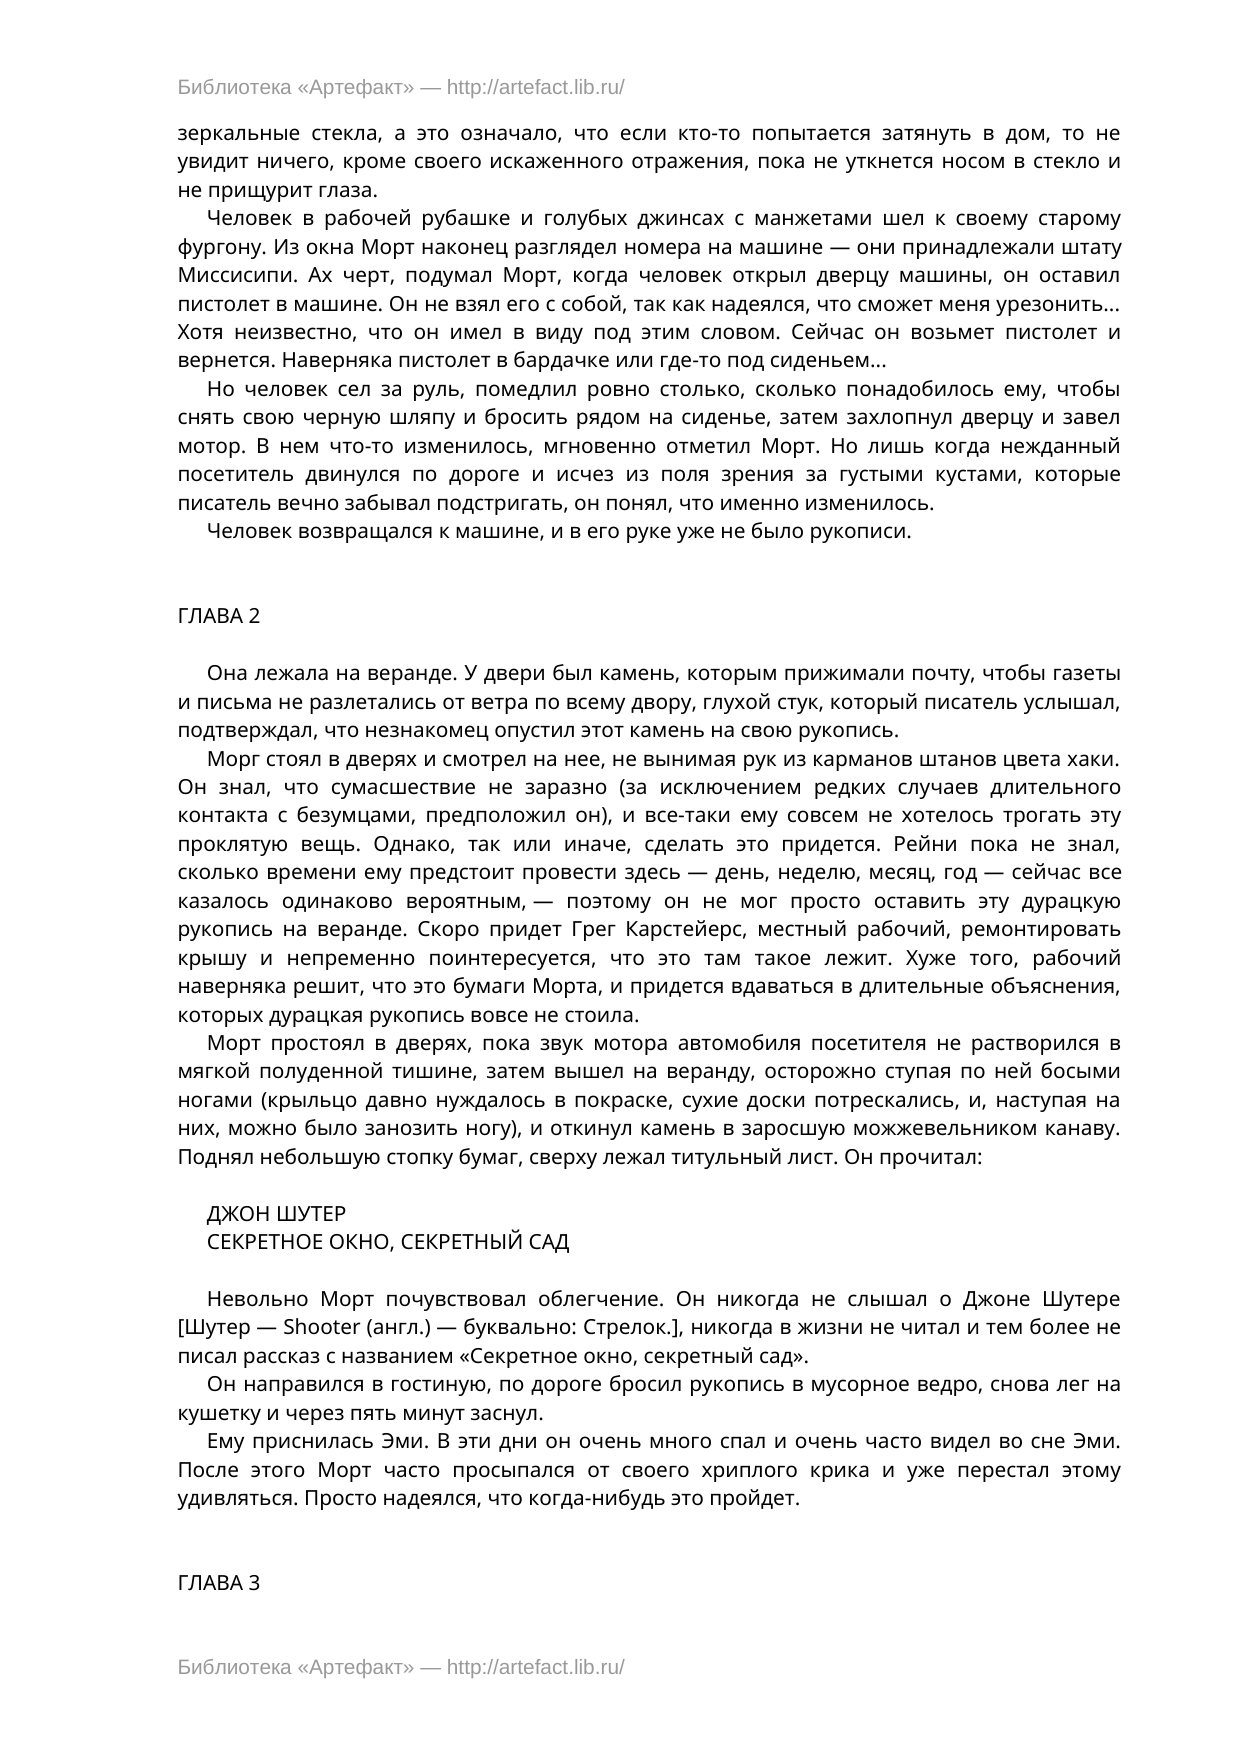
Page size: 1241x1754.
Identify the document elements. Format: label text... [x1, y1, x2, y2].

text Человек возвращался к машине, и в его руке уже не было рукописи. [177, 516, 1122, 545]
text ГЛАВА 2 [177, 602, 1122, 630]
text ГЛАВА 3 [177, 1568, 1122, 1597]
text Он направился в гостиную, по дороге бросил рукопись в мусорное ведро, снова лег на кушетку и через пять минут заснул. [177, 1369, 1122, 1426]
text Невольно Морт почувствовал облегчение. Он никогда не слышал о Джоне Шутере [Шутер — Shooter (англ.) — буквально: Стрелок.], никогда в жизни не читал и тем более не писал рассказ с названием «Секретное окно, секретный сад». [177, 1284, 1122, 1369]
text Она лежала на веранде. У двери был камень, которым прижимали почту, чтобы газеты и письма не разлетались от ветра по всему двору, глухой стук, который писатель услышал, подтверждал, что незнакомец опустил этот камень на свою рукопись. [177, 658, 1122, 744]
text ДЖОН ШУТЕР [177, 1199, 1122, 1227]
text СЕКРЕТНОЕ ОКНО, СЕКРЕТНЫЙ САД [177, 1227, 1122, 1256]
text Морт простоял в дверях, пока звук мотора автомобиля посетителя не растворился в мягкой полуденной тишине, затем вышел на веранду, осторожно ступая по ней босыми ногами (крыльцо давно нуждалось в покраске, сухие доски потрескались, и, наступая на них, можно было занозить ногу), и откинул камень в заросшую можжевельником канаву. Поднял небольшую стопку бумаг, сверху лежал титульный лист. Он прочитал: [177, 1028, 1122, 1170]
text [177, 118, 1122, 203]
text Но человек сел за руль, помедлил ровно столько, сколько понадобилось ему, чтобы снять свою черную шляпу и бросить рядом на сиденье, затем захлопнул дверцу и завел мотор. В нем что-то изменилось, мгновенно отметил Морт. Но лишь когда нежданный посетитель двинулся по дороге и исчез из поля зрения за густыми кустами, которые писатель вечно забывал подстригать, он понял, что именно изменилось. [177, 374, 1122, 516]
text Ему приснилась Эми. В эти дни он очень много спал и очень часто видел во сне Эми. После этого Морт часто просыпался от своего хриплого крика и уже перестал этому удивляться. Просто надеялся, что когда-нибудь это пройдет. [177, 1426, 1122, 1512]
text Морг стоял в дверях и смотрел на нее, не вынимая рук из карманов штанов цвета хаки. Он знал, что сумасшествие не заразно (за исключением редких случаев длительного контакта с безумцами, предположил он), и все-таки ему совсем не хотелось трогать эту проклятую вещь. Однако, так или иначе, сделать это придется. Рейни пока не знал, сколько времени ему предстоит провести здесь — день, неделю, месяц, год — сейчас все казалось одинаково вероятным, — поэтому он не мог просто оставить эту дурацкую рукопись на веранде. Скоро придет Грег Карстейерс, местный рабочий, ремонтировать крышу и непременно поинтересуется, что это там такое лежит. Хуже того, рабочий наверняка решит, что это бумаги Морта, и придется вдаваться в длительные объяснения, которых дурацкая рукопись вовсе не стоила. [177, 744, 1122, 1028]
text Человек в рабочей рубашке и голубых джинсах с манжетами шел к своему старому фургону. Из окна Морт наконец разглядел номера на машине — они принадлежали штату Миссисипи. Ах черт, подумал Морт, когда человек открыл дверцу машины, он оставил пистолет в машине. Он не взял его с собой, так как надеялся, что сможет меня урезонить... Хотя неизвестно, что он имел в виду под этим словом. Сейчас он возьмет пистолет и вернется. Наверняка пистолет в бардачке или где-то под сиденьем... [177, 203, 1122, 374]
